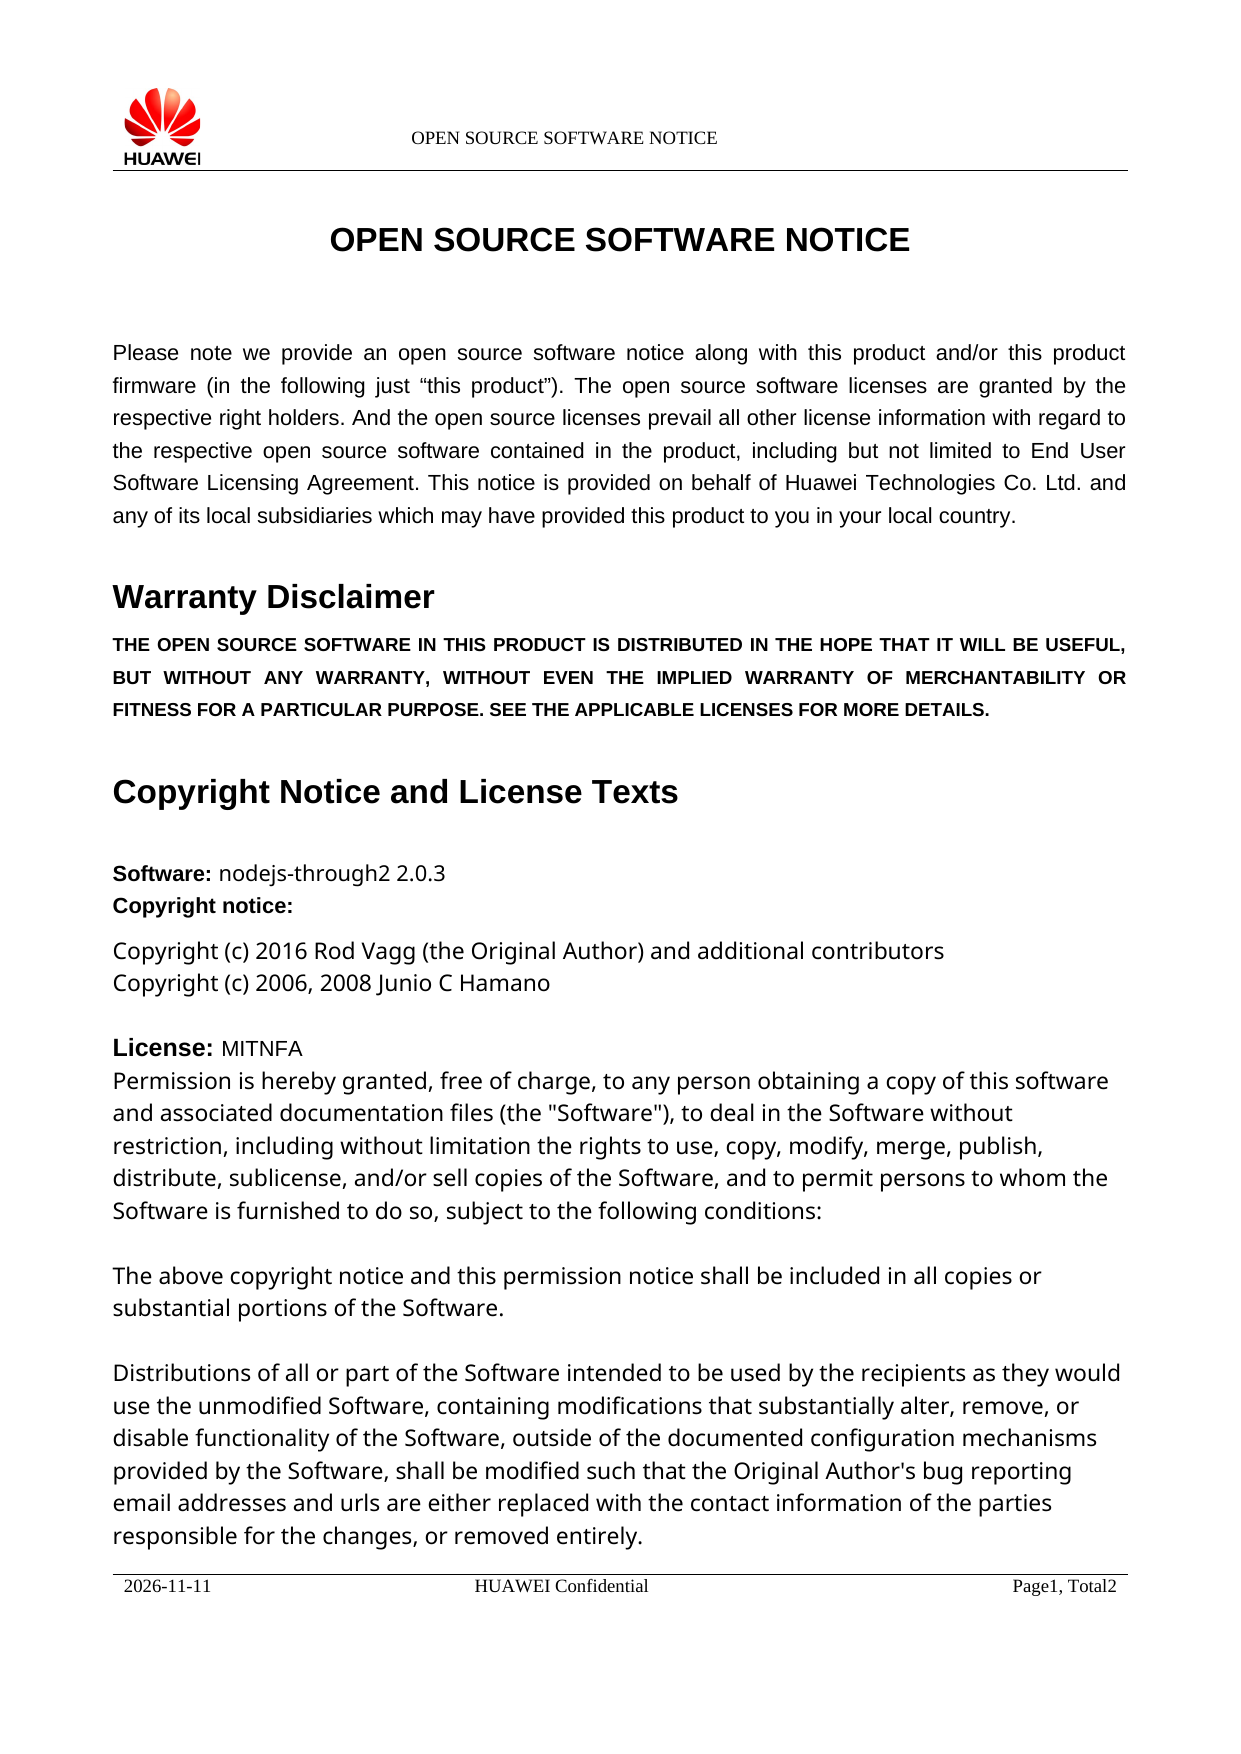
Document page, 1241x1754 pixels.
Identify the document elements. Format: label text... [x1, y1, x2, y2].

text Warranty Disclaimer [112, 564, 1128, 629]
text Copyright (c) 2016 Rod Vagg (the Original Author) and additional contributors Copyright (c) 2006, 2008 Junio C Hamano [112, 934, 1128, 1031]
text License: MITNFA [112, 1031, 1128, 1064]
text Copyright Notice and License Texts [112, 759, 1128, 824]
text Please note we provide an open source software notice along with this product and/or this product firmware (in the following just “this product”). The open source software licenses are granted by the respective right holders. And the open source licenses prevail all other license information with regard to the respective open source software contained in the product, including but not limited to End User Software Licensing Agreement. This notice is provided on behalf of Huawei Technologies Co. Ltd. and any of its local subsidiaries which may have provided this product to you in your local country. [112, 336, 1128, 531]
text OPEN SOURCE SOFTWARE NOTICE [112, 206, 1128, 271]
text Permission is hereby granted, free of charge, to any person obtaining a copy of this software and associated documentation files (the "Software"), to deal in the Software without restriction, including without limitation the rights to use, copy, modify, merge, publish, distribute, sublicense, and/or sell copies of the Software, and to permit persons to whom the Software is furnished to do so, subject to the following conditions: [112, 1064, 1128, 1226]
text Distributions of all or part of the Software intended to be used by the recipients as they would use the unmodified Software, containing modifications that substantially alter, remove, or disable functionality of the Software, outside of the documented configuration mechanisms provided by the Software, shall be modified such that the Original Author's bug reporting email addresses and urls are either replaced with the contact information of the parties responsible for the changes, or removed entirely. [112, 1356, 1128, 1551]
title Software: nodejs-through2 2.0.3 [112, 856, 1128, 889]
text The open source software in this product is distributed in the hope that it will be useful, but WITHOUT ANY WARRANTY, without even the implied warranty of MERCHANTABILITY or FITNESS FOR A PARTICULAR PURPOSE. See the applicable licenses for more details. [112, 629, 1128, 726]
picture [124, 88, 201, 165]
text The above copyright notice and this permission notice shall be included in all copies or substantial portions of the Software. [112, 1259, 1128, 1324]
text Copyright notice: [112, 889, 1128, 921]
